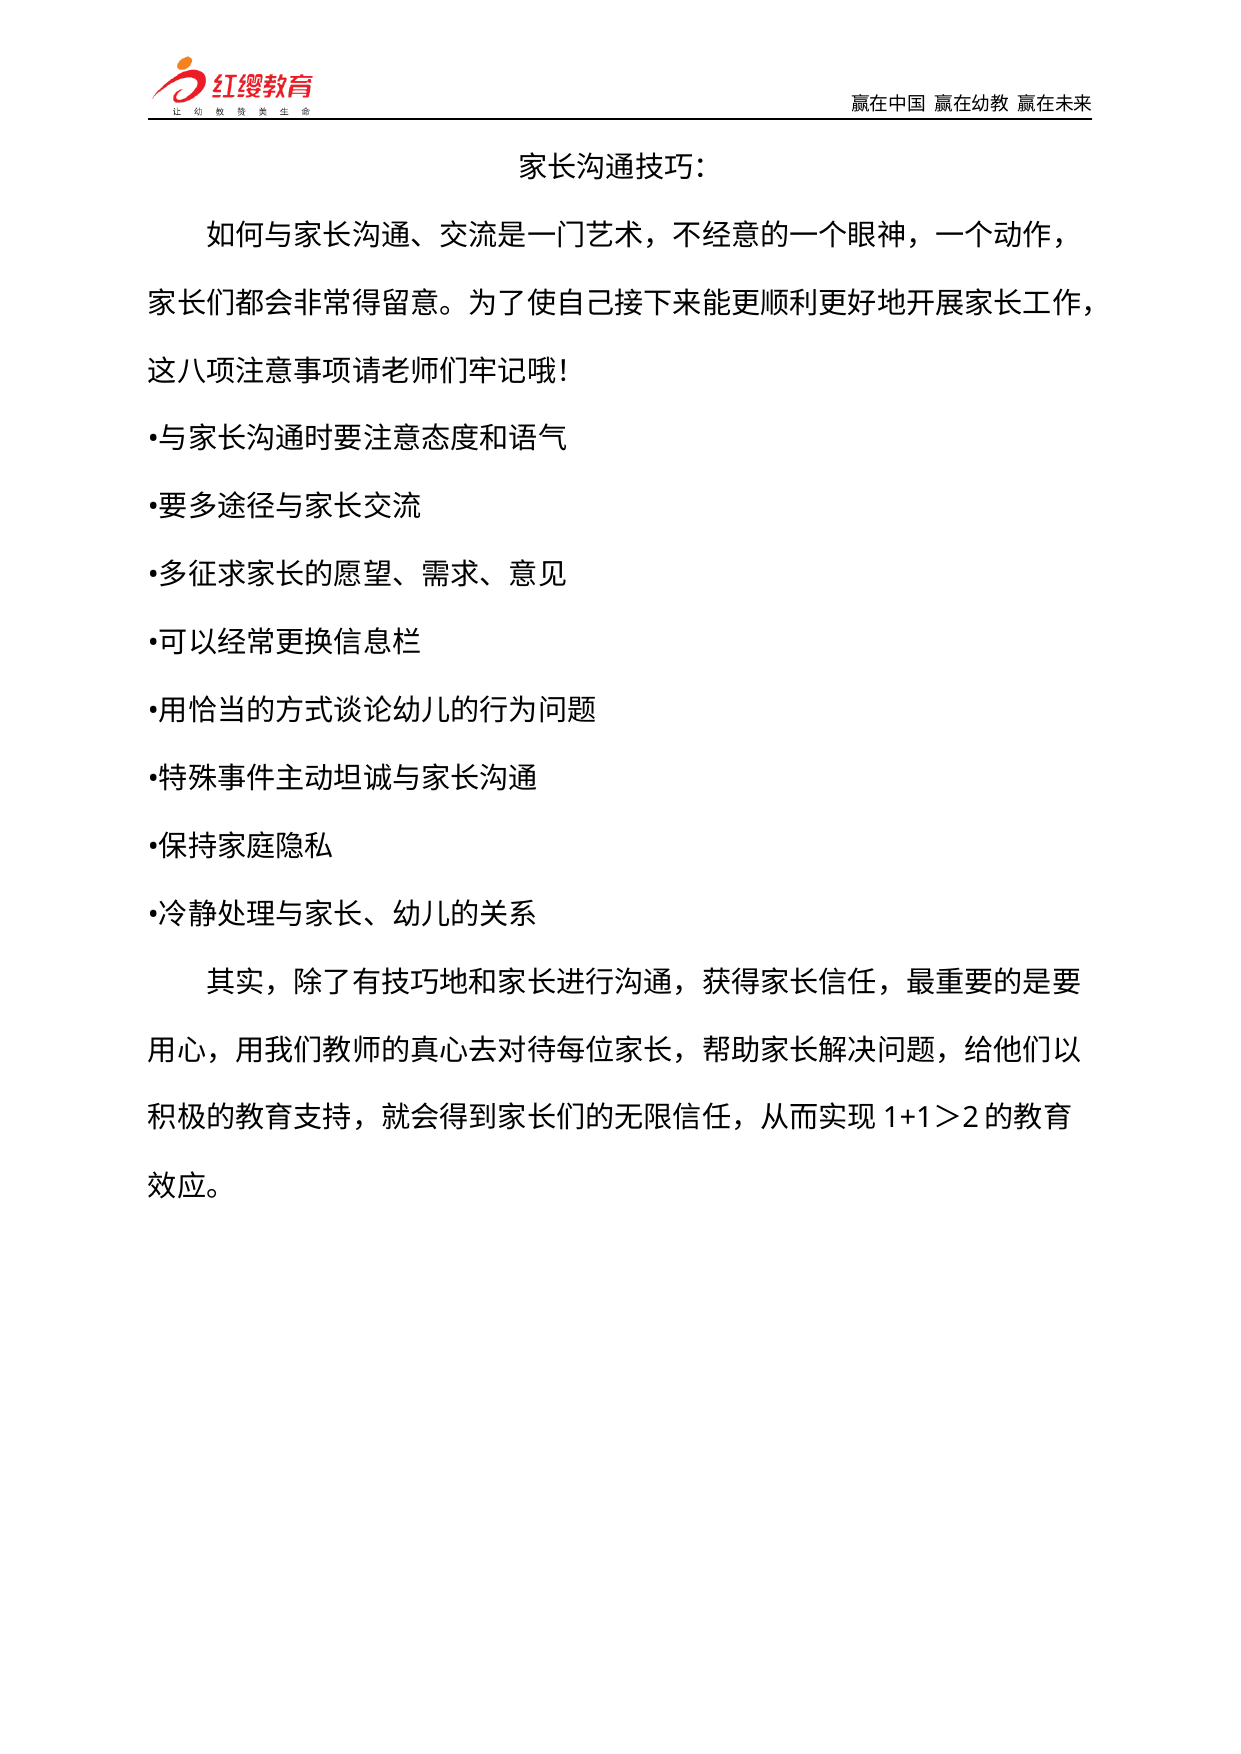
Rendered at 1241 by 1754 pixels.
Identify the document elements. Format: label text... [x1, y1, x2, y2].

text 如何与家长沟通、交流是一门艺术，不经意的一个眼神，一个动作，家长们都会非常得留意。为了使自己接下来能更顺利更好地开展家长工作，这八项注意事项请老师们牢记哦！ [148, 198, 1092, 402]
text •多征求家长的愿望、需求、意见 [148, 538, 1092, 606]
text •冷静处理与家长、幼儿的关系 [148, 878, 1092, 946]
text •特殊事件主动坦诚与家长沟通 [148, 742, 1092, 810]
text •保持家庭隐私 [148, 810, 1092, 878]
text •要多途径与家长交流 [148, 470, 1092, 538]
text •与家长沟通时要注意态度和语气 [148, 402, 1092, 470]
text 其实，除了有技巧地和家长进行沟通，获得家长信任，最重要的是要用心，用我们教师的真心去对待每位家长，帮助家长解决问题，给他们以积极的教育支持，就会得到家长们的无限信任，从而实现1+1＞2的教育效应。 [148, 946, 1092, 1217]
text •可以经常更换信息栏 [148, 606, 1092, 674]
text •用恰当的方式谈论幼儿的行为问题 [148, 674, 1092, 742]
text 家长沟通技巧： [148, 131, 1092, 198]
picture [147, 52, 317, 118]
